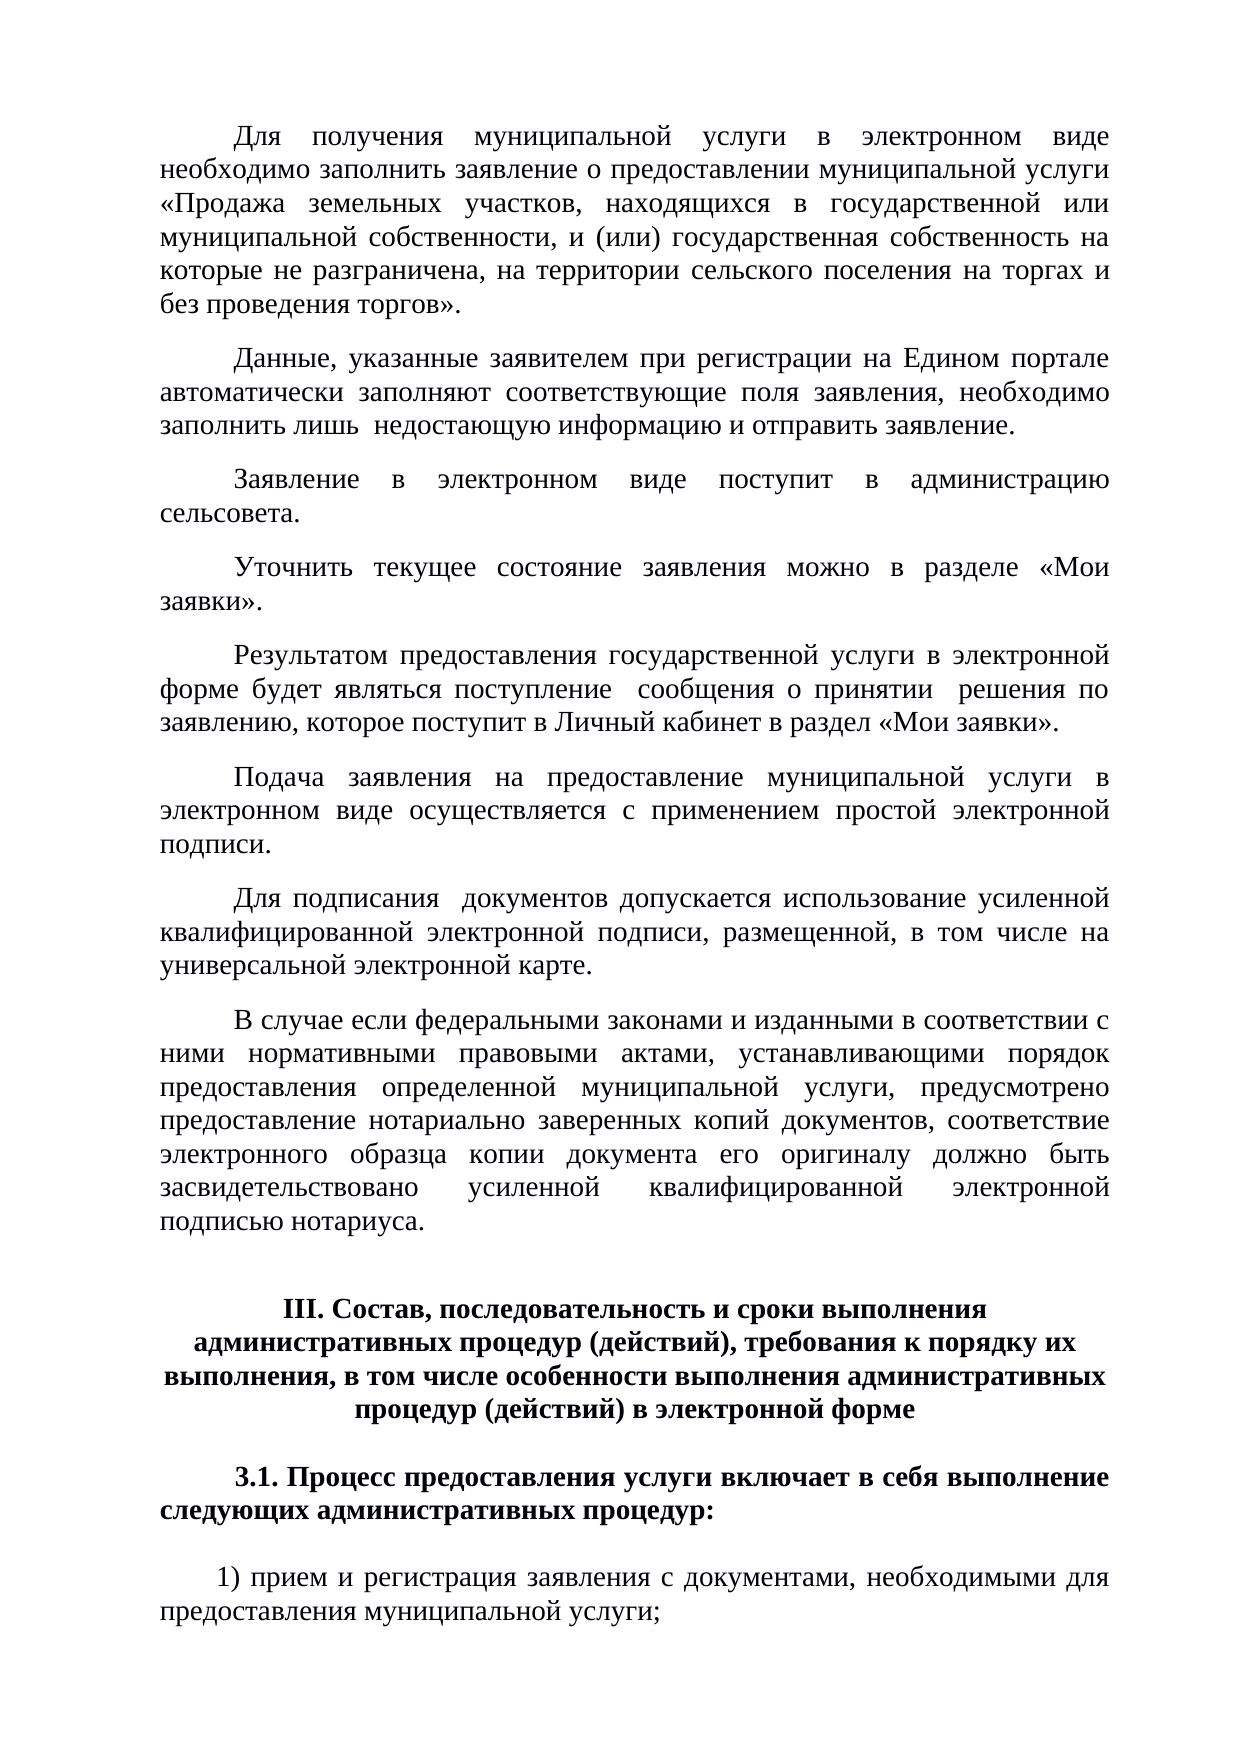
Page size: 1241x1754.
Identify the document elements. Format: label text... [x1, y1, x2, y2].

text Результатом предоставления государственной услуги в электронной форме будет являться поступление сообщения о принятии решения по заявлению, которое поступит в Личный кабинет в раздел «Мои заявки». [159, 637, 1110, 738]
text 3.1. Процесс предоставления услуги включает в себя выполнение следующих административных процедур: [159, 1459, 1110, 1526]
text Данные, указанные заявителем при регистрации на Едином портале автоматически заполняют соответствующие поля заявления, необходимо заполнить лишь недостающую информацию и отправить заявление. [159, 340, 1110, 441]
text Для подписания документов допускается использование усиленной квалифицированной электронной подписи, размещенной, в том числе на универсальной электронной карте. [159, 880, 1110, 981]
text Для получения муниципальной услуги в электронном виде необходимо заполнить заявление о предоставлении муниципальной услуги «Продажа земельных участков, находящихся в государственной или муниципальной собственности, и (или) государственная собственность на которые не разграничена, на территории сельского поселения на торгах и без проведения торгов». [159, 118, 1110, 319]
text III. Состав, последовательность и сроки выполнения административных процедур (действий), требования к порядку их выполнения, в том числе особенности выполнения административных процедур (действий) в электронной форме [159, 1291, 1110, 1425]
text 1) прием и регистрация заявления с документами, необходимыми для предоставления муниципальной услуги; [159, 1559, 1110, 1626]
text Уточнить текущее состояние заявления можно в разделе «Мои заявки». [159, 549, 1110, 617]
text Подача заявления на предоставление муниципальной услуги в электронном виде осуществляется с применением простой электронной подписи. [159, 759, 1110, 859]
text В случае если федеральными законами и изданными в соответствии с ними нормативными правовыми актами, устанавливающими порядок предоставления определенной муниципальной услуги, предусмотрено предоставление нотариально заверенных копий документов, соответствие электронного образца копии документа его оригиналу должно быть засвидетельствовано усиленной квалифицированной электронной подписью нотариуса. [159, 1002, 1110, 1237]
text Заявление в электронном виде поступит в администрацию сельсовета. [159, 462, 1110, 529]
